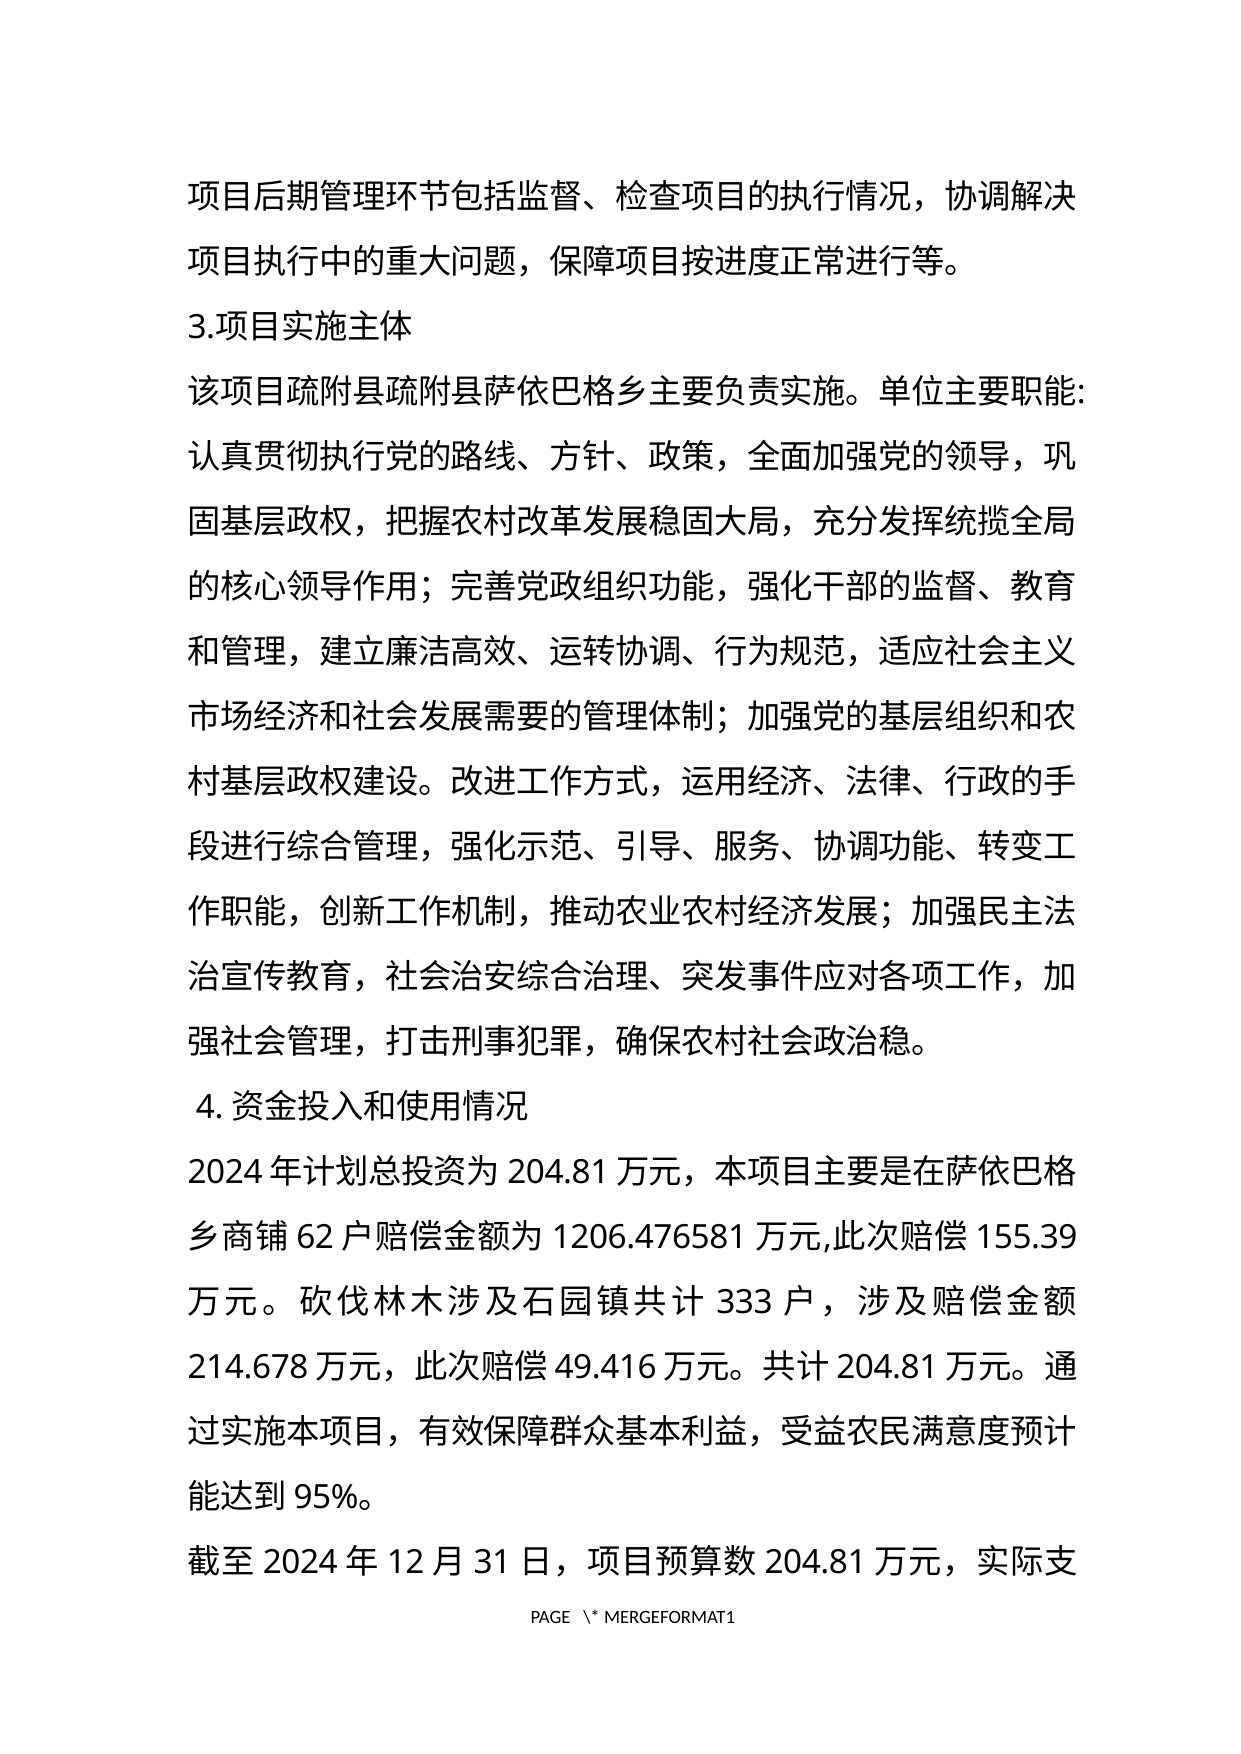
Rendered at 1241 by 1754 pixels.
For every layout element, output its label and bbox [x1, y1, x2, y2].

text [187, 162, 1078, 1592]
